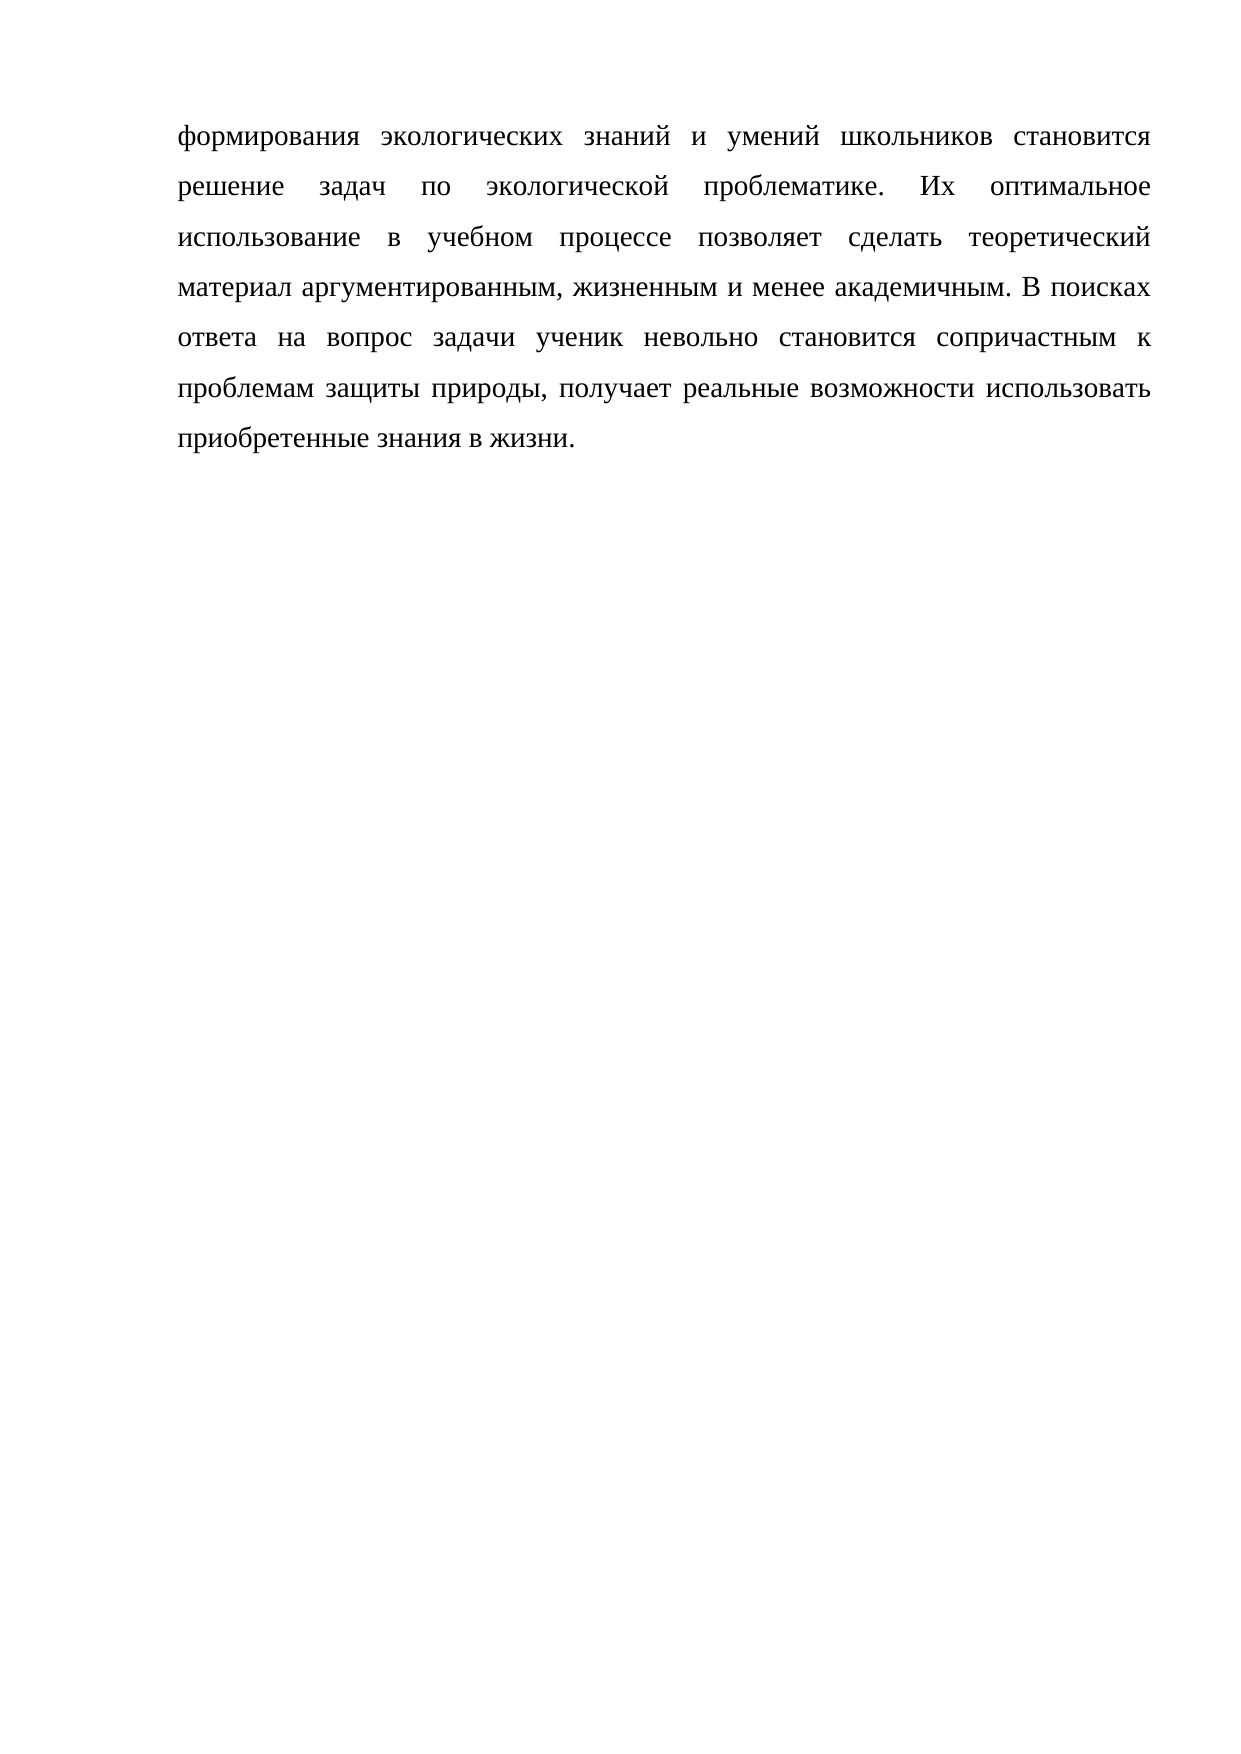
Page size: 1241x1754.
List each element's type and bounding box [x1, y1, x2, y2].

text [177, 118, 1152, 453]
